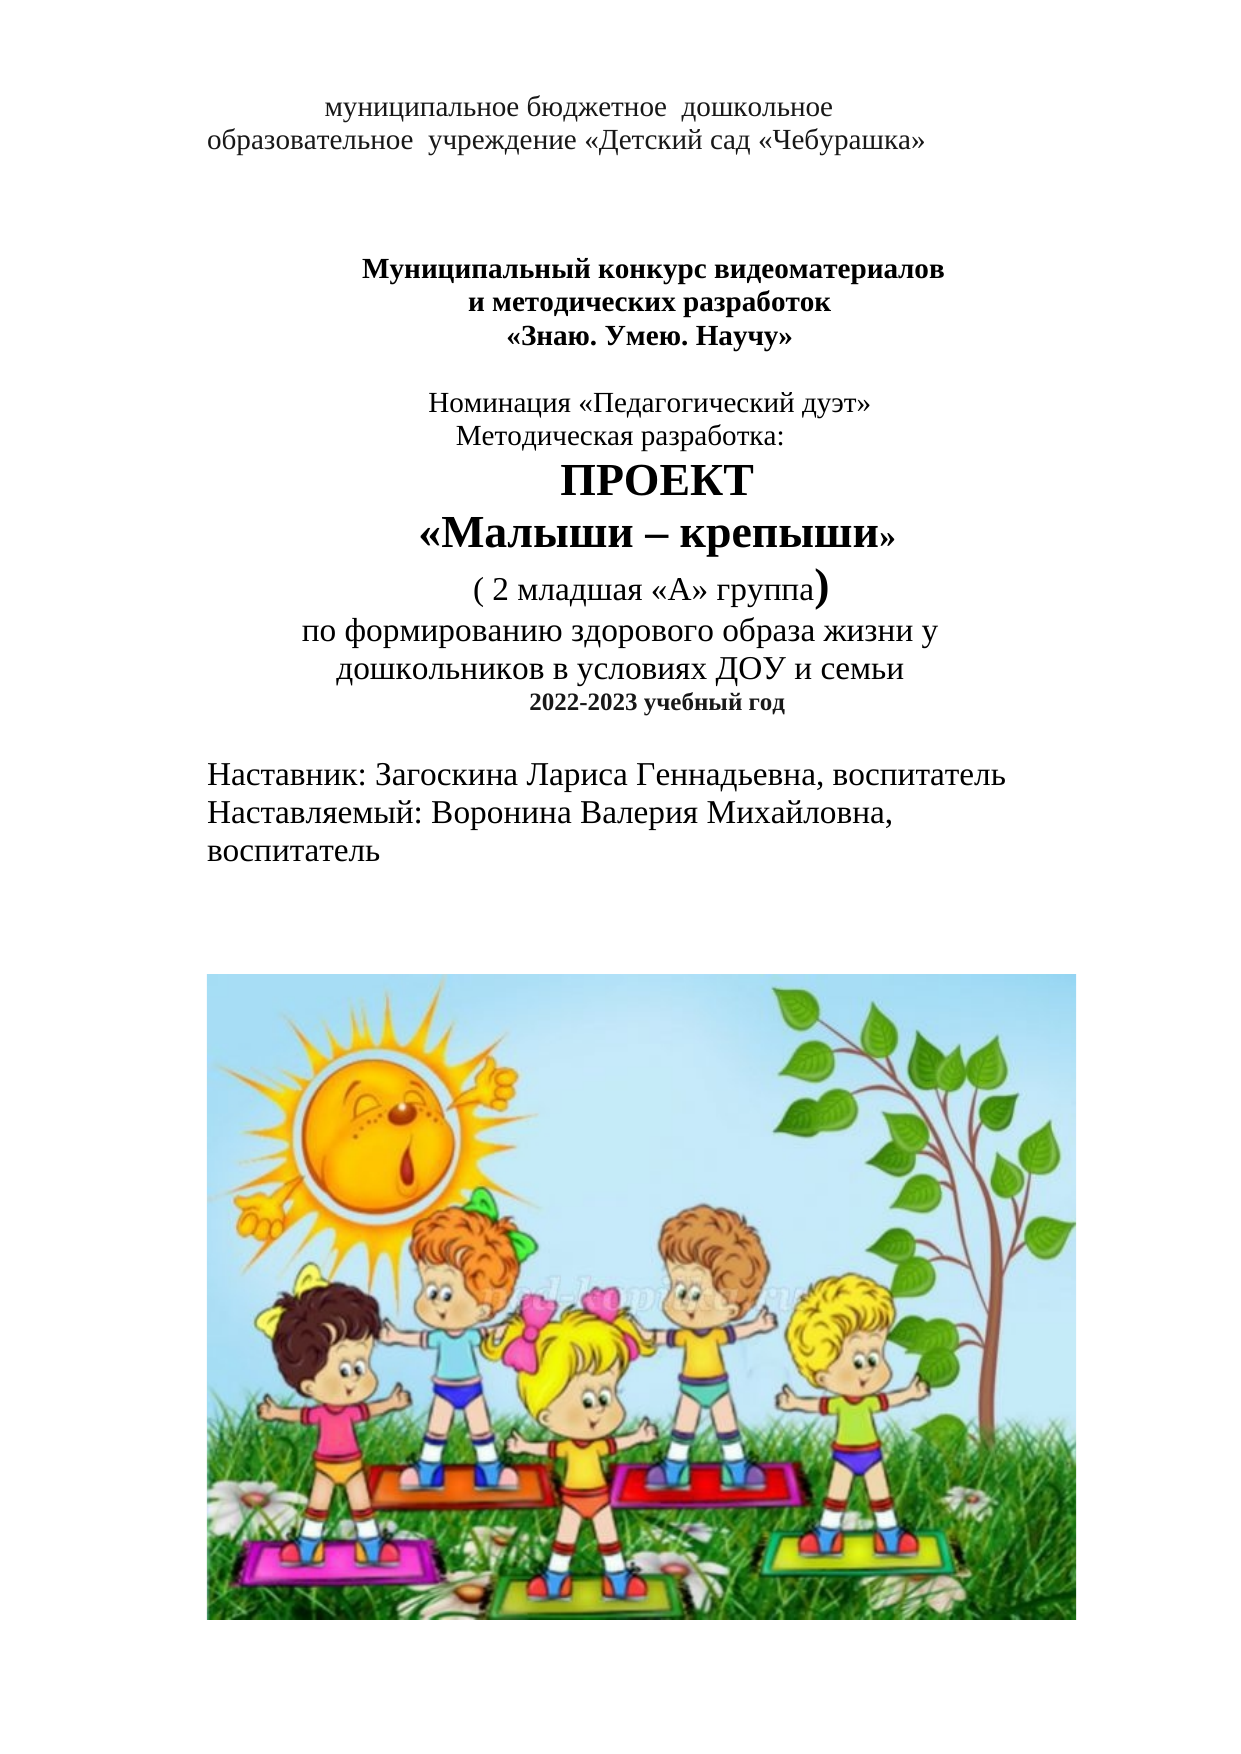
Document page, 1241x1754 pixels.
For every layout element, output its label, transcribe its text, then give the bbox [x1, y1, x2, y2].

picture [206, 974, 1077, 1620]
text Муниципальный конкурс видеоматериалов [148, 251, 1152, 284]
text и методических разработок [148, 284, 1152, 318]
text по формированию здорового образа жизни у дошкольников в условиях ДОУ и семьи [207, 610, 1033, 687]
text Номинация «Педагогический дуэт» [148, 385, 1152, 418]
text Наставляемый: Воронина Валерия Михайловна, воспитатель [207, 792, 1033, 869]
text муниципальное бюджетное дошкольное образовательное учреждение «Детский сад «Чебурашка» [207, 89, 1033, 156]
text ПРОЕКТ [207, 452, 1033, 505]
text «Знаю. Умею. Научу» [148, 318, 1152, 351]
text ( 2 младшая «А» группа) [195, 557, 1033, 610]
text Наставник: Загоскина Лариса Геннадьевна, воспитатель [207, 754, 1033, 792]
text «Малыши – крепыши» [207, 505, 1033, 557]
text Методическая разработка: [207, 418, 1033, 452]
text 2022-2023 учебный год [207, 687, 1033, 716]
